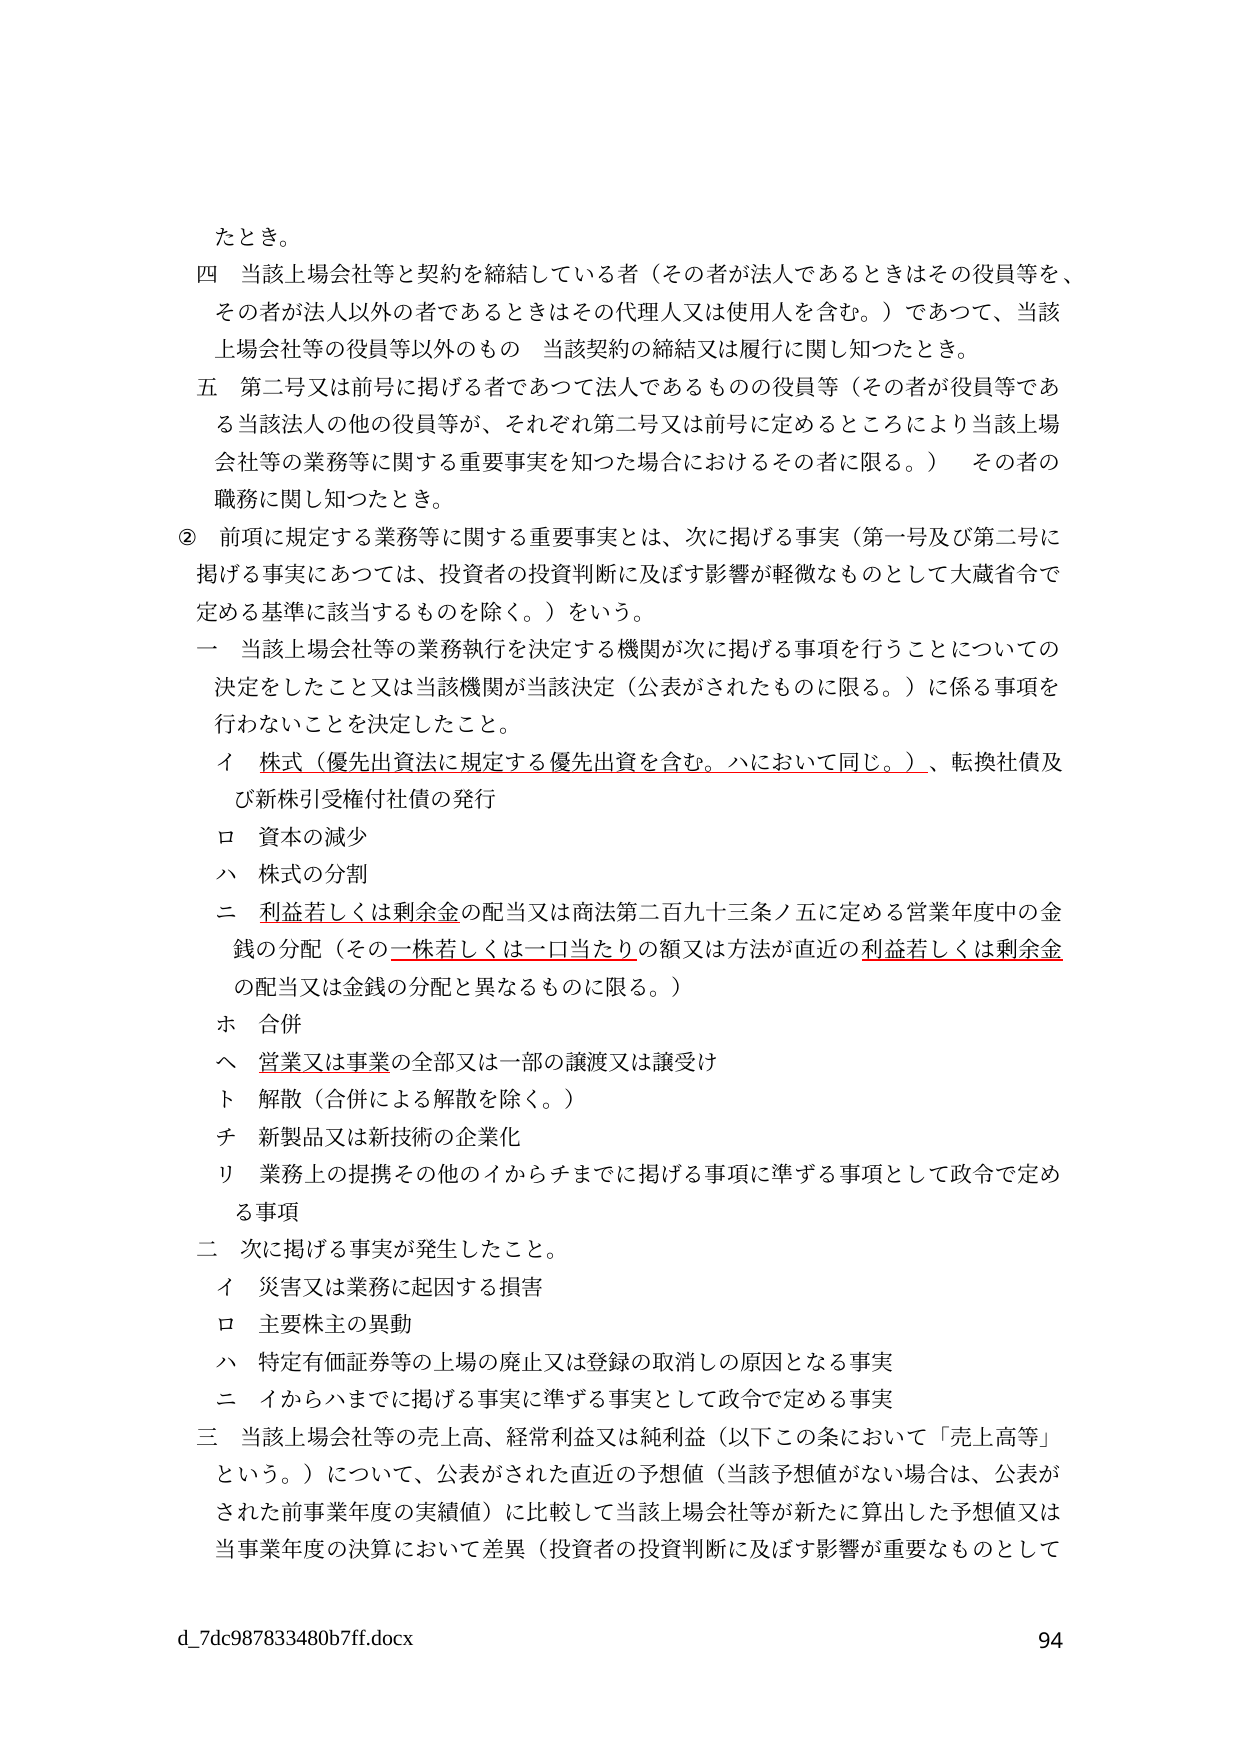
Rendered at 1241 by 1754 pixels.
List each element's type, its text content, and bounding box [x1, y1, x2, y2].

text 二 次に掲げる事実が発生したこと。 [196, 1229, 1063, 1267]
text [196, 1417, 1063, 1567]
text ハ 株式の分割 [215, 854, 1063, 892]
text ヘ 営業又は事業の全部又は一部の譲渡又は譲受け [215, 1042, 1063, 1079]
text ② 前項に規定する業務等に関する重要事実とは、次に掲げる事実（第一号及び第二号に掲げる事実にあつては、投資者の投資判断に及ぼす影響が軽微なものとして大蔵省令で定める基準に該当するものを除く。）をいう。 [177, 517, 1063, 629]
text ニ イからハまでに掲げる事実に準ずる事実として政令で定める事実 [215, 1379, 1063, 1417]
text 五 第二号又は前号に掲げる者であつて法人であるものの役員等（その者が役員等である当該法人の他の役員等が、それぞれ第二号又は前号に定めるところにより当該上場会社等の業務等に関する重要事実を知つた場合におけるその者に限る。） その者の職務に関し知つたとき。 [196, 367, 1063, 517]
text 一 当該上場会社等の業務執行を決定する機関が次に掲げる事項を行うことについての決定をしたこと又は当該機関が当該決定（公表がされたものに限る。）に係る事項を行わないことを決定したこと。 [196, 629, 1063, 742]
text チ 新製品又は新技術の企業化 [215, 1117, 1063, 1154]
text ロ 資本の減少 [215, 817, 1063, 854]
text リ 業務上の提携その他のイからチまでに掲げる事項に準ずる事項として政令で定める事項 [215, 1154, 1063, 1229]
text ハ 特定有価証券等の上場の廃止又は登録の取消しの原因となる事実 [215, 1342, 1063, 1379]
text ホ 合併 [215, 1004, 1063, 1042]
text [196, 217, 1063, 254]
text イ 災害又は業務に起因する損害 [215, 1267, 1063, 1304]
text イ 株式（優先出資法に規定する優先出資を含む。ハにおいて同じ。）、転換社債及び新株引受権付社債の発行 [215, 742, 1063, 817]
text ロ 主要株主の異動 [215, 1304, 1063, 1342]
text ニ 利益若しくは剰余金の配当又は商法第二百九十三条ノ五に定める営業年度中の金銭の分配（その一株若しくは一口当たりの額又は方法が直近の利益若しくは剰余金の配当又は金銭の分配と異なるものに限る。） [215, 892, 1063, 1004]
text ト 解散（合併による解散を除く。） [215, 1079, 1063, 1117]
text 四 当該上場会社等と契約を締結している者（その者が法人であるときはその役員等を、その者が法人以外の者であるときはその代理人又は使用人を含む。）であつて、当該上場会社等の役員等以外のもの 当該契約の締結又は履行に関し知つたとき。 [196, 254, 1063, 367]
